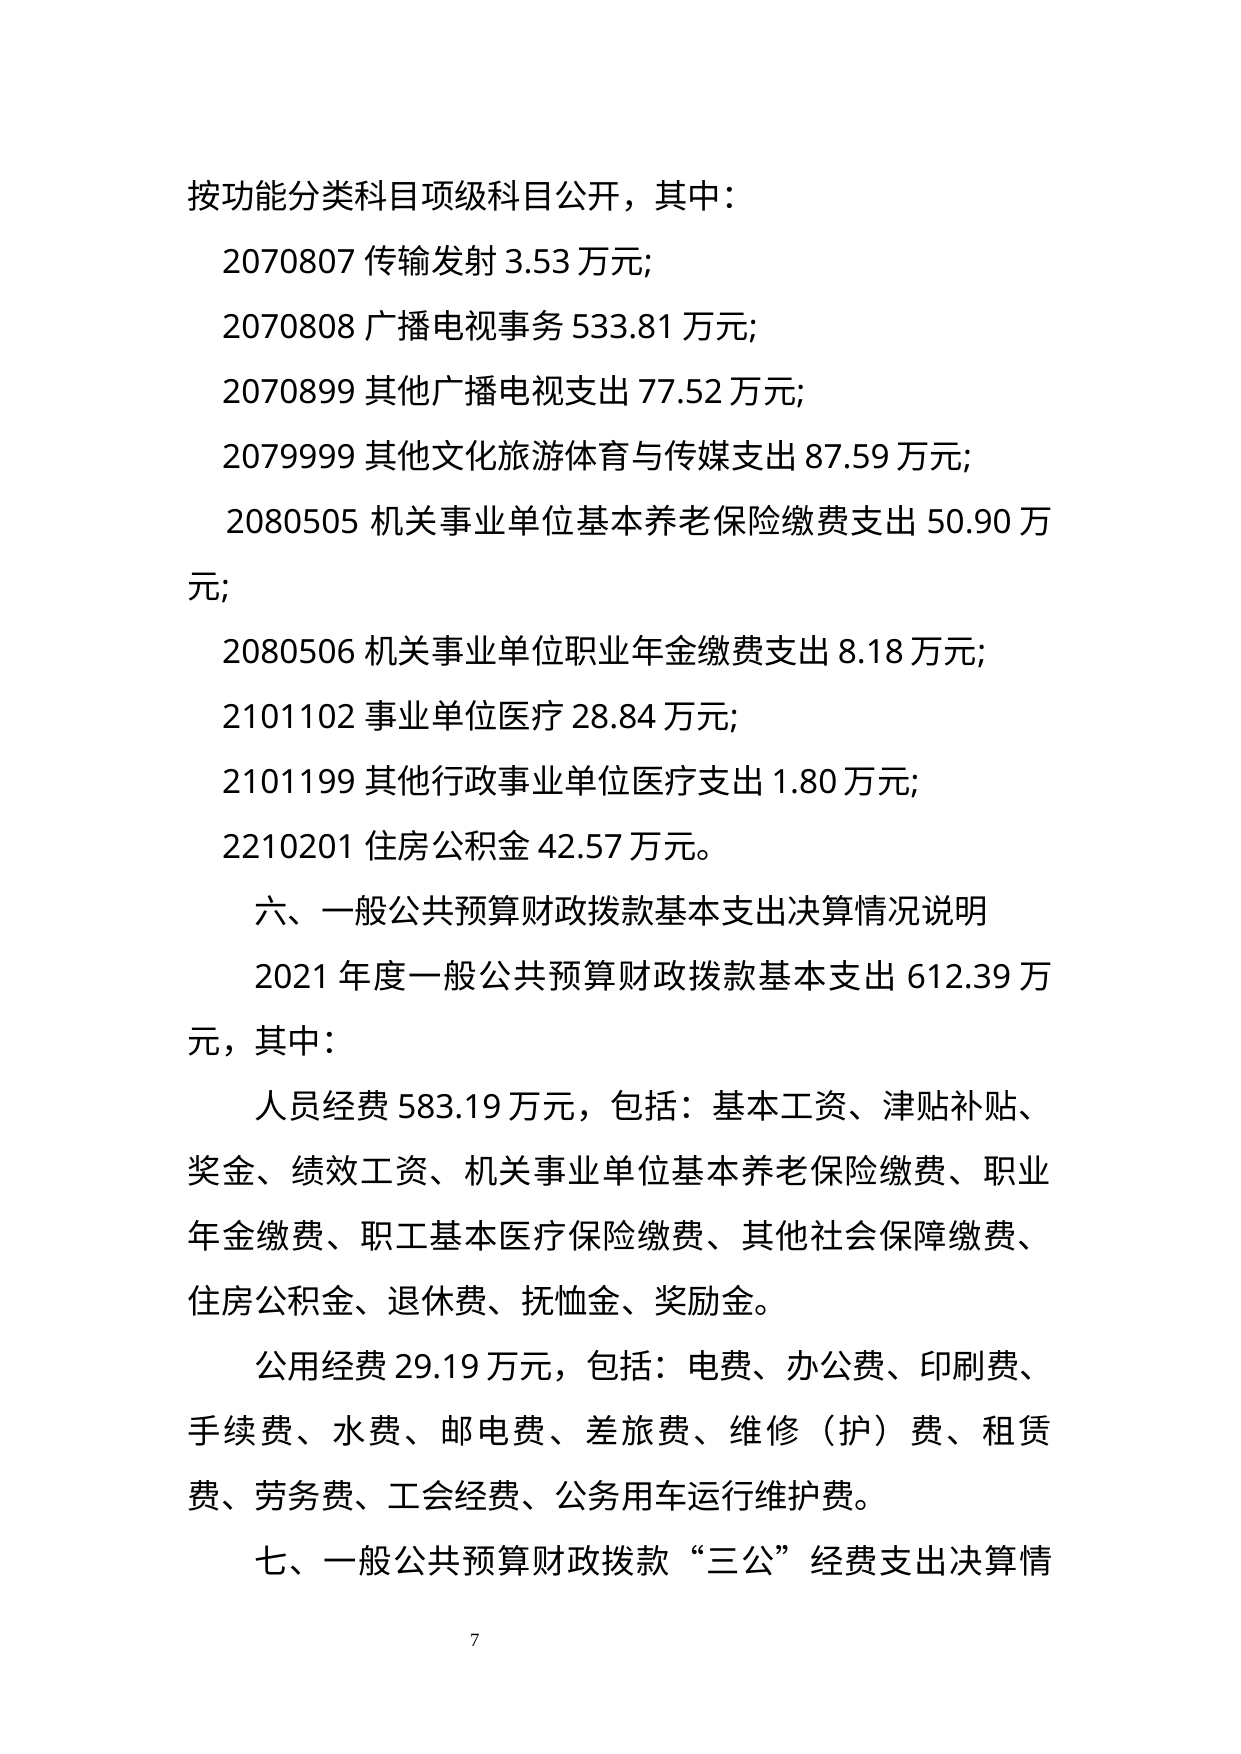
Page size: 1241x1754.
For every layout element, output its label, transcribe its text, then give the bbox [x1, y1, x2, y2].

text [187, 1527, 1053, 1592]
text 2070807 传输发射3.53万元; 2070808 广播电视事务533.81万元; 2070899 其他广播电视支出77.52万元; 2079999 其他文化旅游体育与传媒支出87.59万元; 2080505 机关事业单位基本养老保险缴费支出50.90万元; 2080506 机关事业单位职业年金缴费支出8.18万元; 2101102 事业单位医疗28.84万元; 2101199 其他行政事业单位医疗支出1.80万元; 2210201 住房公积金42.57万元。 [187, 227, 1053, 877]
text 人员经费583.19万元，包括：基本工资、津贴补贴、奖金、绩效工资、机关事业单位基本养老保险缴费、职业年金缴费、职工基本医疗保险缴费、其他社会保障缴费、住房公积金、退休费、抚恤金、奖励金。 [187, 1072, 1053, 1332]
text 公用经费29.19万元，包括：电费、办公费、印刷费、手续费、水费、邮电费、差旅费、维修（护）费、租赁费、劳务费、工会经费、公务用车运行维护费。 [187, 1332, 1053, 1527]
text 六、一般公共预算财政拨款基本支出决算情况说明 [187, 877, 1053, 942]
text 2021年度一般公共预算财政拨款基本支出612.39万元，其中： [187, 942, 1053, 1072]
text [187, 162, 1053, 227]
